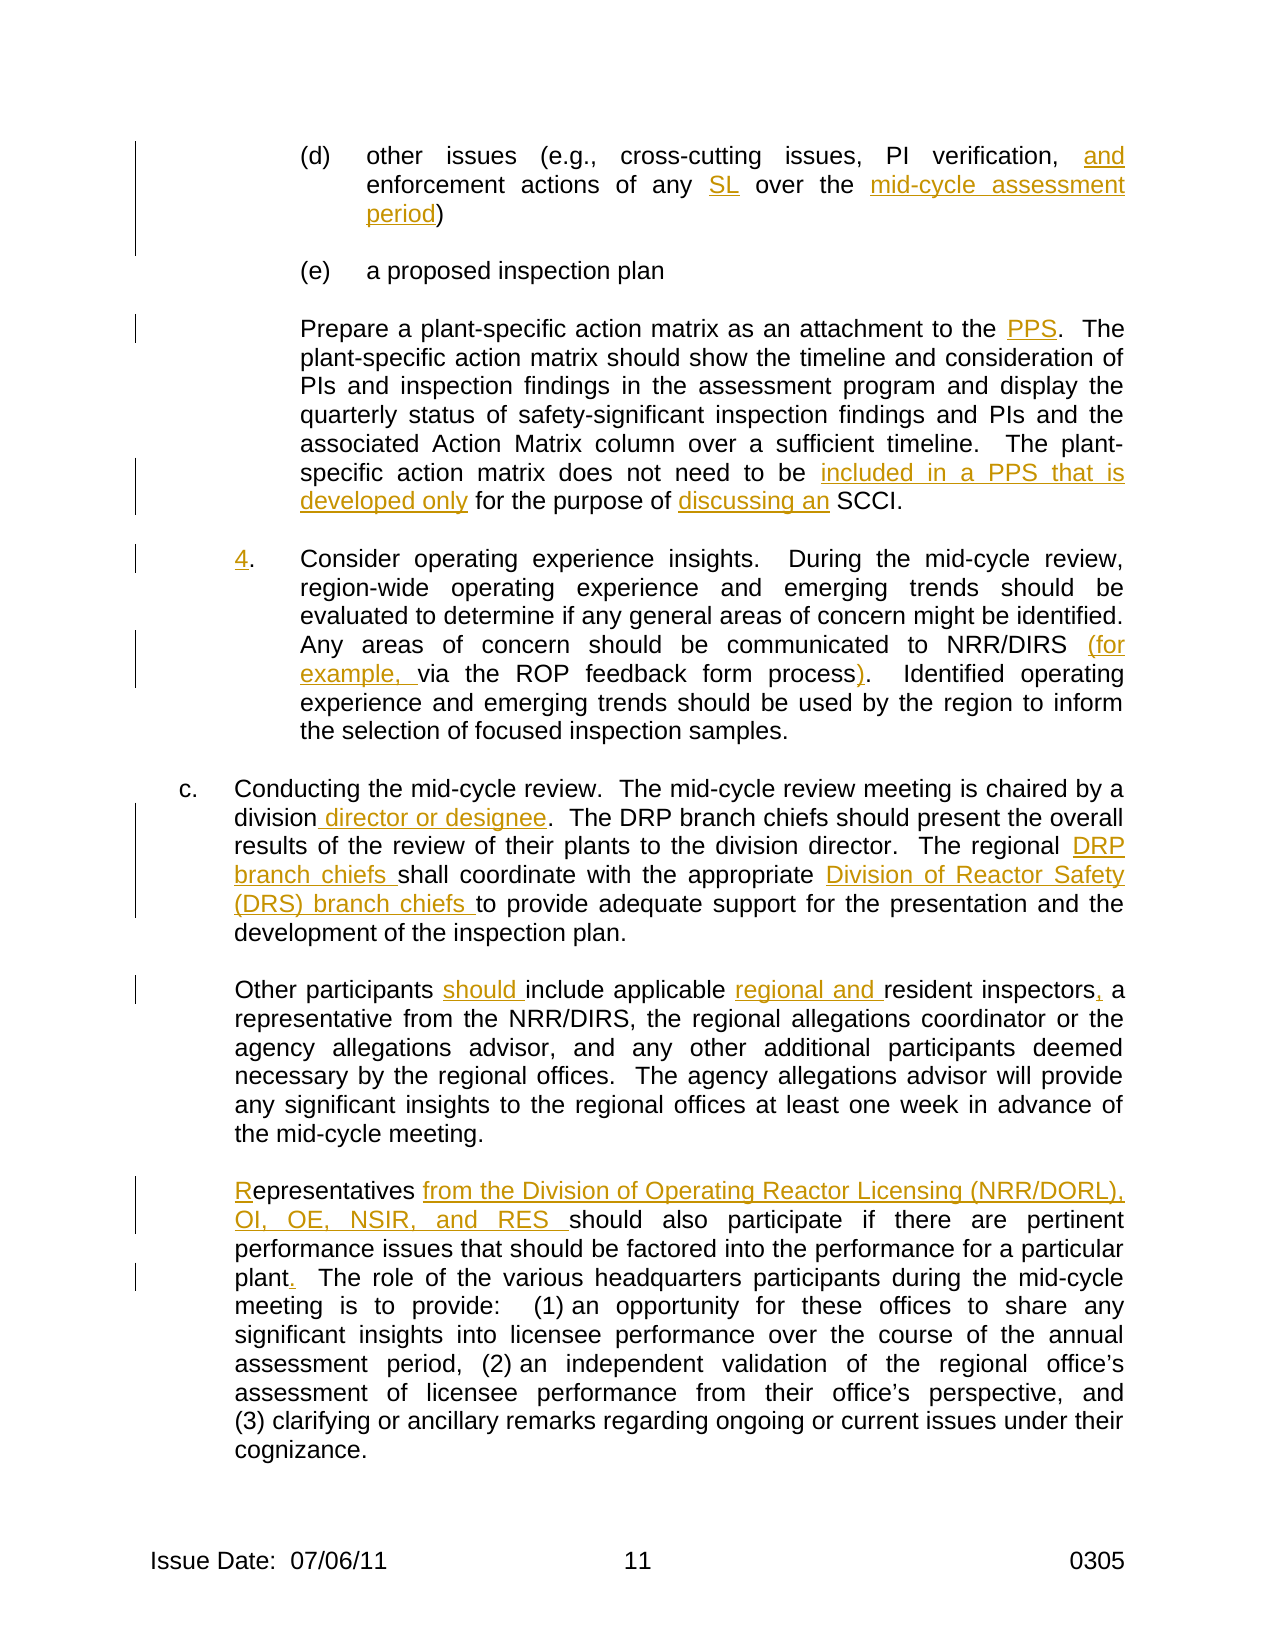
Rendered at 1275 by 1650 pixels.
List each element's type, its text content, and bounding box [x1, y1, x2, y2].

text c. Conducting the mid-cycle review. The mid-cycle review meeting is chaired by a division. The DRP branch chiefs should present the overall results of the review of their plants to the division director. The regional shall coordinate with the appropriate to provide adequate support for the presentation and the development of the inspection plan. [150, 774, 1125, 946]
text . Consider operating experience insights. During the mid-cycle review, region-wide operating experience and emerging trends should be evaluated to determine if any general areas of concern might be identified. Any areas of concern should be communicated to NRR/DIRS via the ROP feedback form process. Identified operating experience and emerging trends should be used by the region to inform the selection of focused inspection samples. [234, 544, 1125, 745]
text Other participants include applicable resident inspectors a representative from the NRR/DIRS, the regional allegations coordinator or the agency allegations advisor, and any other additional participants deemed necessary by the regional offices. The agency allegations advisor will provide any significant insights to the regional offices at least one week in advance of the mid-cycle meeting. [234, 975, 1125, 1147]
text (e) a proposed inspection plan [300, 256, 1125, 285]
text epresentatives should also participate if there are pertinent performance issues that should be factored into the performance for a particular plant The role of the various headquarters participants during the mid-cycle meeting is to provide: (1) an opportunity for these offices to share any significant insights into licensee performance over the course of the annual assessment period, (2) an independent validation of the regional office’s assessment of licensee performance from their office’s perspective, and (3) clarifying or ancillary remarks regarding ongoing or current issues under their cognizance. [234, 1176, 1125, 1464]
text Prepare a plant-specific action matrix as an attachment to the . The plant-specific action matrix should show the timeline and consideration of PIs and inspection findings in the assessment program and display the quarterly status of safety-significant inspection findings and PIs and the associated Action Matrix column over a sufficient timeline. The plant-specific action matrix does not need to be for the purpose of SCCI. [300, 314, 1125, 515]
text (d) other issues (e.g., cross-cutting issues, PI verification, enforcement actions of any over the ) [300, 141, 1125, 227]
